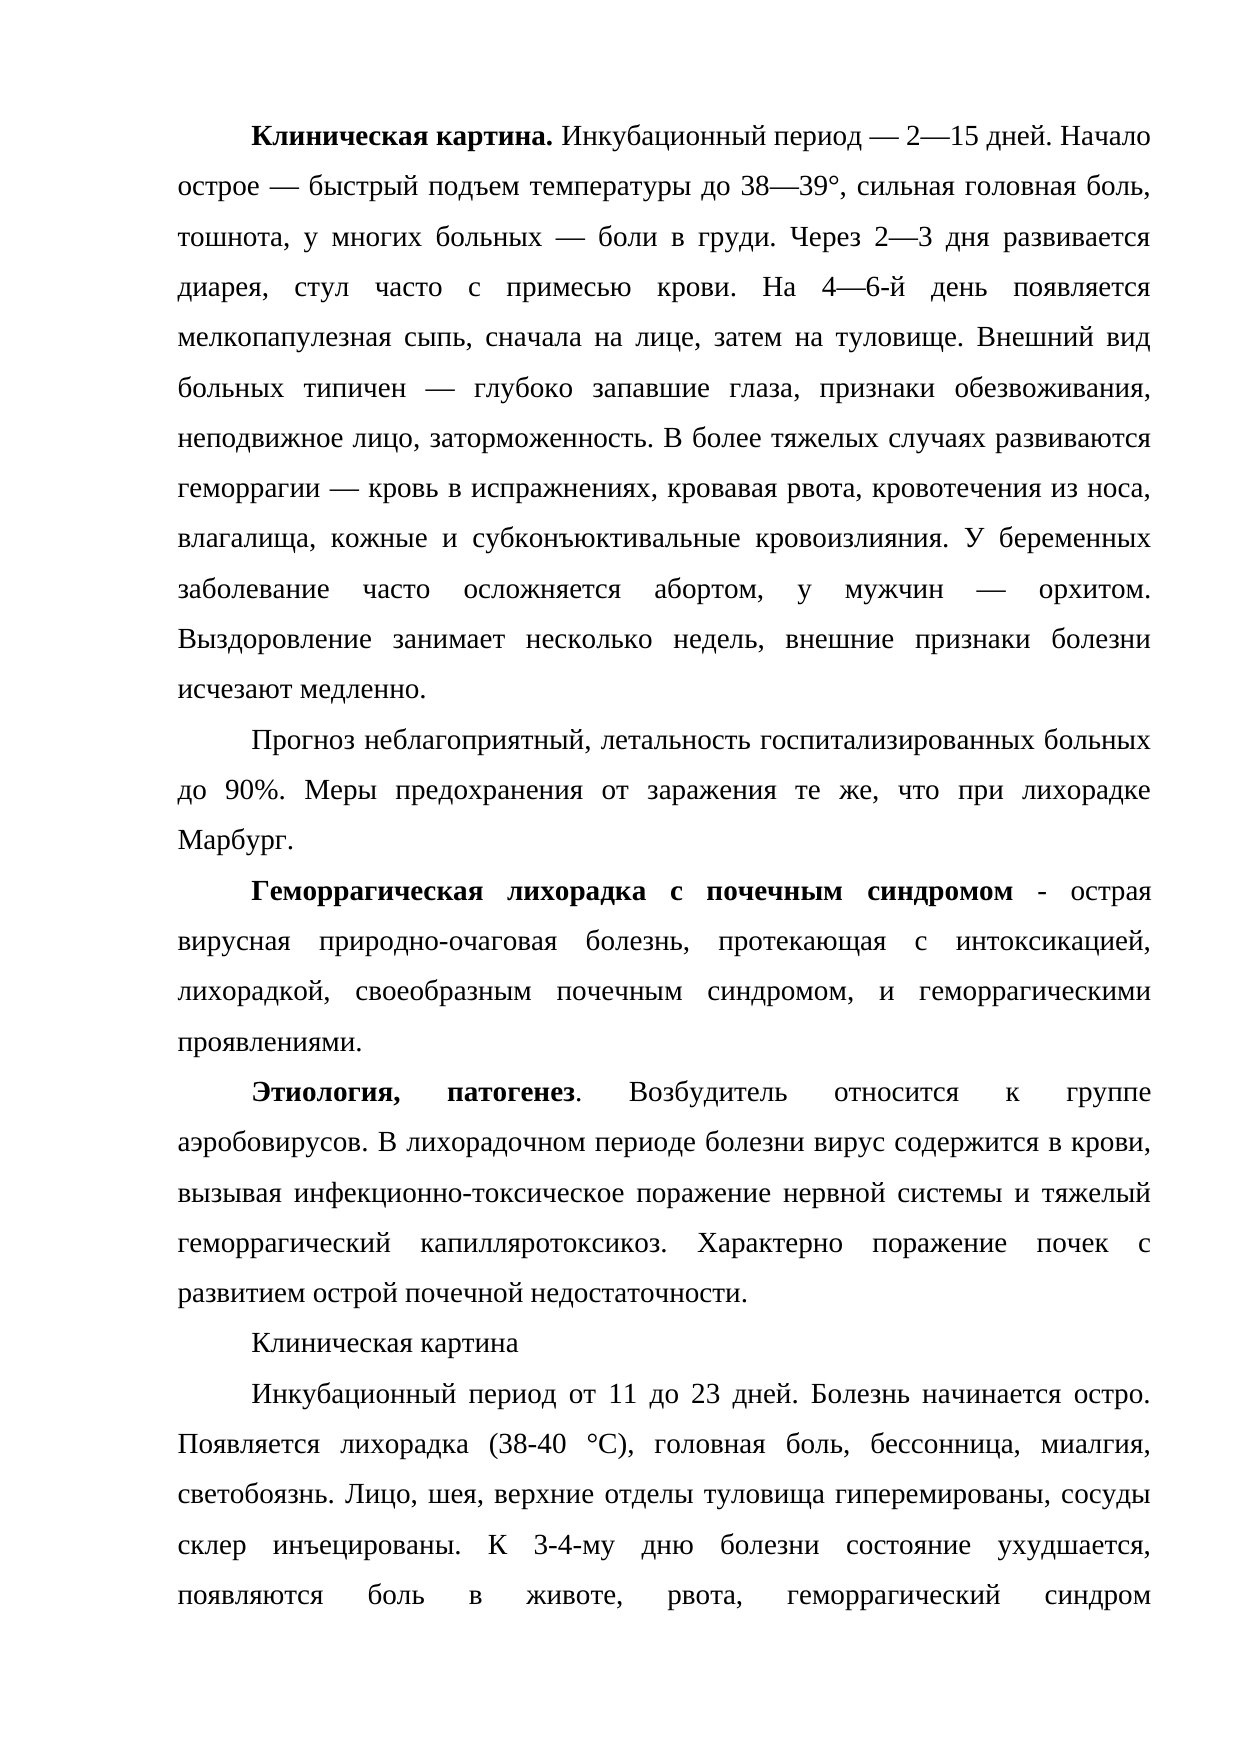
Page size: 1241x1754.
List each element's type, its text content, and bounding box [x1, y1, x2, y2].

text Прогноз неблагоприятный, летальность госпитализированных больных до 90%. Меры предохранения от заражения те же, что при лихорадке Марбург. [177, 722, 1152, 856]
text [177, 1376, 1152, 1611]
text Геморрагическая лихорадка с почечным синдромом - острая вирусная природно-очаговая болезнь, протекающая с интоксикацией, лихорадкой, своеобразным почечным синдромом, и геморрагическими проявлениями. [177, 873, 1152, 1057]
text Этиология, патогенез. Возбудитель относится к группе аэробовирусов. В лихорадочном периоде болезни вирус содержится в крови, вызывая инфекционно-токсическое поражение нервной системы и тяжелый геморрагический капилляротоксикоз. Характерно поражение почек с развитием острой почечной недостаточности. [177, 1074, 1152, 1309]
text Клиническая картина. Инкубационный период — 2—15 дней. Начало острое — быстрый подъем температуры до 38—39°, сильная головная боль, тошнота, у многих больных — боли в груди. Через 2—3 дня развивается диарея, стул часто с примесью крови. На 4—6-й день появляется мелкопапулезная сыпь, сначала на лице, затем на туловище. Внешний вид больных типичен — глубоко запавшие глаза, признаки обезвоживания, неподвижное лицо, заторможенность. В более тяжелых случаях развиваются геморрагии — кровь в испражнениях, кровавая рвота, кровотечения из носа, влагалища, кожные и субконъюктивальные кровоизлияния. У беременных заболевание часто осложняется абортом, у мужчин — орхитом. Выздоровление занимает несколько недель, внешние признаки болезни исчезают медленно. [177, 118, 1152, 705]
text Клиническая картина [177, 1326, 1152, 1359]
